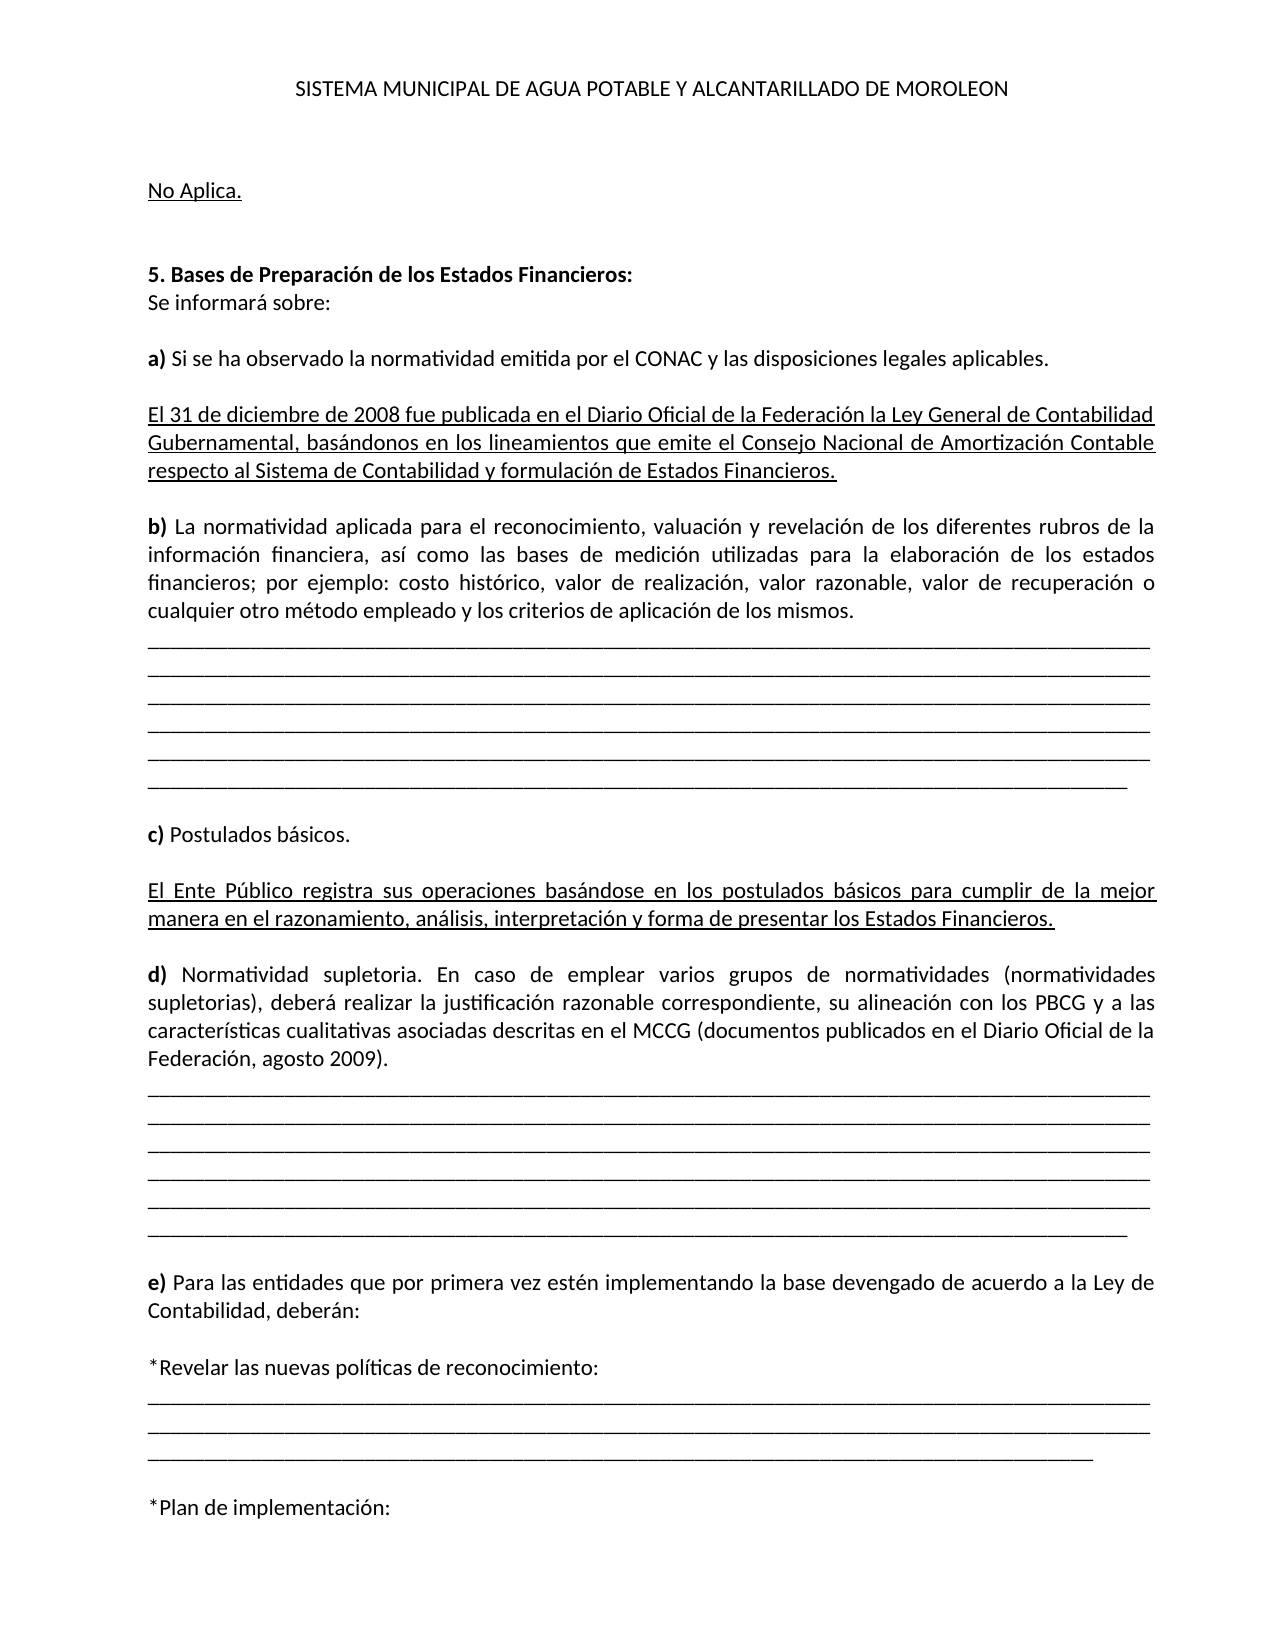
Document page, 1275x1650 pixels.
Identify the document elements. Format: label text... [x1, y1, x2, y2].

text El Ente Público registra sus operaciones basándose en los postulados básicos para cumplir de la mejor manera en el razonamiento, análisis, interpretación y forma de presentar los Estados Financieros. [148, 876, 1157, 900]
text *Plan de implementación: [148, 1493, 1157, 1521]
text b) La normatividad aplicada para el reconocimiento, valuación y revelación de los diferentes rubros de la información financiera, así como las bases de medición utilizadas para la elaboración de los estados financieros; por ejemplo: costo histórico, valor de realización, valor razonable, valor de recuperación o cualquier otro método empleado y los criterios de aplicación de los mismos. [148, 512, 1157, 624]
text El 31 de diciembre de 2008 fue publicada en el Diario Oficial de la Federación la Ley General de Contabilidad Gubernamental, basándonos en los lineamientos que emite el Consejo Nacional de Amortización Contable respecto al Sistema de Contabilidad y formulación de Estados Financieros. [148, 400, 1157, 484]
text *Revelar las nuevas políticas de reconocimiento: [148, 1353, 1157, 1381]
text c) Postulados básicos. [148, 820, 1157, 848]
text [148, 1381, 1157, 1465]
text e) Para las entidades que por primera vez estén implementando la base devengado de acuerdo a la Ley de Contabilidad, deberán: [148, 1268, 1157, 1324]
text d) Normatividad supletoria. En caso de emplear varios grupos de normatividades (normatividades supletorias), deberá realizar la justificación razonable correspondiente, su alineación con los PBCG y a las características cualitativas asociadas descritas en el MCCG (documentos publicados en el Diario Oficial de la Federación, agosto 2009). [148, 960, 1157, 1072]
text Se informará sobre: [148, 288, 1157, 316]
text ______________________________________________________________________________________________________________________________________________________________________________________________________________________________________________________________________________________________________________________________________________________________________________________________________________________________________________________________________________________________________________________________________________ [148, 624, 1157, 792]
text El Ente Público registra sus operaciones basándose en los postulados básicos para cumplir de la mejor manera en el razonamiento, análisis, interpretación y forma de presentar los Estados Financieros. [148, 902, 1157, 932]
text No Aplica. [148, 176, 1157, 204]
text ______________________________________________________________________________________________________________________________________________________________________________________________________________________________________________________________________________________________________________________________________________________________________________________________________________________________________________________________________________________________________________________________________________ [148, 1072, 1157, 1241]
text a) Si se ha observado la normatividad emitida por el CONAC y las disposiciones legales aplicables. [148, 344, 1157, 372]
text 5. Bases de Preparación de los Estados Financieros: [148, 260, 1157, 288]
